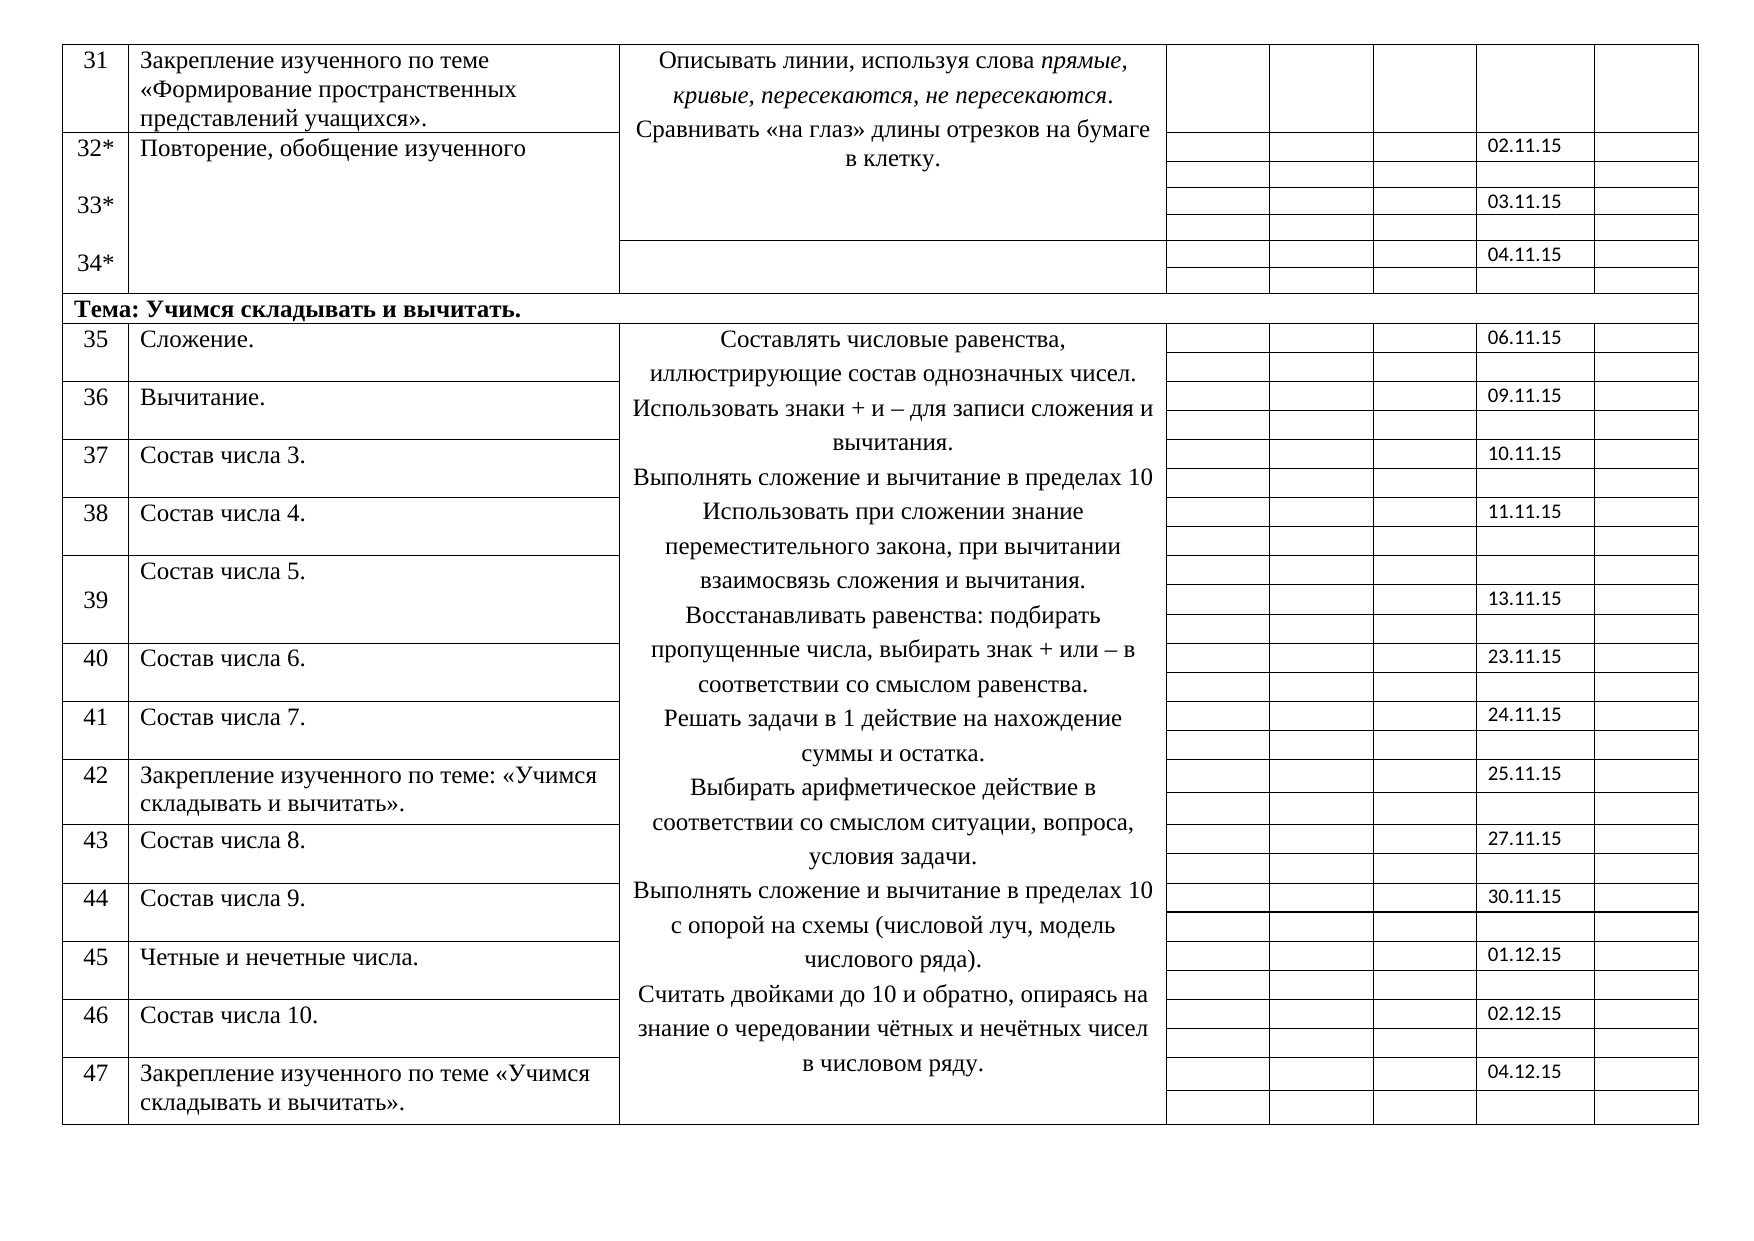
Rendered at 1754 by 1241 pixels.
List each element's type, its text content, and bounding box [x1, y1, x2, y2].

table_cell [1374, 556, 1476, 584]
table_cell [1374, 1000, 1476, 1028]
table_cell [1270, 1091, 1373, 1124]
table_cell 36 [63, 382, 128, 439]
table_cell [1167, 268, 1269, 293]
table_cell [1477, 1091, 1594, 1124]
table_cell [1167, 793, 1269, 824]
table_cell [1270, 825, 1373, 853]
table_cell [1374, 268, 1476, 293]
table_cell Состав числа 9. [129, 884, 619, 941]
table_cell [1167, 854, 1269, 882]
table_cell [1167, 215, 1269, 240]
table_cell Четные и нечетные числа. [129, 942, 619, 999]
table_cell [1270, 971, 1373, 999]
table_cell [1167, 1000, 1269, 1028]
table_cell [1270, 162, 1373, 187]
table_cell [1477, 731, 1594, 759]
table_cell 24.11.15 [1477, 702, 1594, 730]
table_cell 06.11.15 [1477, 324, 1594, 352]
table_cell [1477, 556, 1594, 584]
table_cell [1595, 673, 1698, 701]
table_cell [1477, 1029, 1594, 1057]
table_cell [1167, 644, 1269, 672]
table_cell [1374, 793, 1476, 824]
table_cell 41 [63, 702, 128, 759]
table_cell [1374, 585, 1476, 613]
table_cell [1374, 469, 1476, 497]
table_cell [1374, 162, 1476, 187]
table_cell [1595, 1029, 1698, 1057]
table_cell [1167, 1091, 1269, 1124]
table_cell [1374, 188, 1476, 214]
table_cell [1374, 760, 1476, 792]
table_cell [1270, 188, 1373, 214]
table_cell [1595, 825, 1698, 853]
table_cell Сложение. [129, 324, 619, 381]
table_cell [1270, 673, 1373, 701]
table_cell [1477, 353, 1594, 381]
table_cell [1270, 382, 1373, 410]
table_cell [1595, 498, 1698, 526]
table_cell [1374, 215, 1476, 240]
table_cell [1270, 556, 1373, 584]
table_cell [1595, 1091, 1698, 1124]
table_cell 03.11.15 [1477, 188, 1594, 214]
table_cell [1374, 731, 1476, 759]
table_cell [1270, 942, 1373, 969]
table_cell [1595, 353, 1698, 381]
table_cell 27.11.15 [1477, 825, 1594, 853]
table_cell [1270, 324, 1373, 352]
table_cell [1167, 188, 1269, 214]
table_cell [1374, 1029, 1476, 1057]
table_cell [1167, 469, 1269, 497]
table_cell 43 [63, 825, 128, 882]
table_cell [1595, 731, 1698, 759]
table_cell [1477, 793, 1594, 824]
table_cell [1270, 1029, 1373, 1057]
table_cell [1167, 760, 1269, 792]
table_cell [1167, 1058, 1269, 1090]
table_cell [1477, 162, 1594, 187]
table_cell [1477, 854, 1594, 882]
table_cell [1374, 527, 1476, 555]
table_cell [1595, 162, 1698, 187]
table_cell [1595, 440, 1698, 468]
table_cell [1270, 585, 1373, 613]
table_cell [1595, 1058, 1698, 1090]
table_cell 23.11.15 [1477, 644, 1594, 672]
table_cell 30.11.15 [1477, 884, 1594, 911]
table_cell [1477, 411, 1594, 439]
table_cell [1270, 241, 1373, 267]
table_cell 25.11.15 [1477, 760, 1594, 792]
table_cell 04.12.15 [1477, 1058, 1594, 1090]
table_cell [1477, 268, 1594, 293]
table_cell [1477, 913, 1594, 941]
table_cell 42 [63, 760, 128, 824]
table_cell [1595, 1000, 1698, 1028]
table_cell [1167, 527, 1269, 555]
table_cell 40 [63, 644, 128, 701]
table_cell [1477, 45, 1594, 132]
table_cell [1167, 673, 1269, 701]
table_cell [1270, 527, 1373, 555]
table_cell [1374, 133, 1476, 161]
table_cell 39 [63, 556, 128, 642]
table_cell [1477, 673, 1594, 701]
table_cell [1374, 854, 1476, 882]
table_cell 35 [63, 324, 128, 381]
table_cell 37 [63, 440, 128, 497]
table_cell [1167, 241, 1269, 267]
table_cell 10.11.15 [1477, 440, 1594, 468]
table_cell 04.11.15 [1477, 241, 1594, 267]
table_cell [1270, 469, 1373, 497]
table_cell Состав числа 8. [129, 825, 619, 882]
table_cell [1270, 731, 1373, 759]
table_cell [1374, 1091, 1476, 1124]
table_cell Состав числа 7. [129, 702, 619, 759]
table_cell [1477, 527, 1594, 555]
table_cell [1595, 884, 1698, 911]
table_cell [1595, 133, 1698, 161]
table_cell [1374, 324, 1476, 352]
table_cell [620, 241, 1166, 293]
table_cell [1167, 45, 1269, 132]
table_cell 02.11.15 [1477, 133, 1594, 161]
table_cell [1167, 615, 1269, 642]
table_cell [1270, 1000, 1373, 1028]
table_cell [1595, 268, 1698, 293]
table_cell [1595, 585, 1698, 613]
table_cell [1374, 411, 1476, 439]
table_cell [1595, 942, 1698, 969]
table_cell [1374, 825, 1476, 853]
table_cell [1270, 411, 1373, 439]
table_cell [1167, 411, 1269, 439]
table_cell Составлять числовые равенства, иллюстрирующие состав однозначных чисел. Использовать знаки + и – для записи сложения и вычитания. Выполнять сложение и вычитание в пределах 10 Использовать при сложении знание переместительного закона, при вычитании взаимосвязь сложения и вычитания. Восстанавливать равенства: подбирать пропущенные числа, выбирать знак + или – в соответствии со смыслом равенства. Решать задачи в 1 действие на нахождение суммы и остатка. Выбирать арифметическое действие в соответствии со смыслом ситуации, вопроса, условия задачи. Выполнять сложение и вычитание в пределах 10 с опорой на схемы (числовой луч, модель числового ряда). Считать двойками до 10 и обратно, опираясь на знание о чередовании чётных и нечётных чисел в числовом ряду. [620, 324, 1166, 1124]
table_cell [1595, 854, 1698, 882]
table_cell [1374, 942, 1476, 969]
table_cell [1167, 884, 1269, 911]
table_cell Вычитание. [129, 382, 619, 439]
table_cell [1595, 702, 1698, 730]
table_cell [1595, 382, 1698, 410]
table_cell [1270, 884, 1373, 911]
table_cell Состав числа 3. [129, 440, 619, 497]
table_cell [1595, 215, 1698, 240]
table_cell [1270, 353, 1373, 381]
table_cell 38 [63, 498, 128, 555]
table_cell [1477, 615, 1594, 642]
table_cell [1374, 913, 1476, 941]
table_cell [1270, 854, 1373, 882]
table_cell [1167, 585, 1269, 613]
table_cell Повторение, обобщение изученного [129, 133, 619, 293]
table_cell [1477, 469, 1594, 497]
table_cell [1270, 440, 1373, 468]
table_cell [1167, 556, 1269, 584]
table_cell 02.12.15 [1477, 1000, 1594, 1028]
table_cell 32* 33* 34* [63, 133, 128, 293]
table_cell [1270, 133, 1373, 161]
table_cell [1167, 825, 1269, 853]
table_cell [1167, 1029, 1269, 1057]
table_cell [1595, 188, 1698, 214]
table_cell [1167, 731, 1269, 759]
table_cell Состав числа 10. [129, 1000, 619, 1057]
table_cell [1167, 702, 1269, 730]
table_cell [1595, 469, 1698, 497]
table_cell [1167, 133, 1269, 161]
table_cell Состав числа 5. [129, 556, 619, 642]
table_cell Закрепление изученного по теме: «Учимся складывать и вычитать». [129, 760, 619, 824]
table_cell [1595, 324, 1698, 352]
table_cell [1477, 971, 1594, 999]
table_cell [1167, 971, 1269, 999]
table_cell [1270, 702, 1373, 730]
table_cell [1374, 353, 1476, 381]
table_cell [1167, 913, 1269, 941]
table_cell 45 [63, 942, 128, 999]
table_cell [1374, 971, 1476, 999]
table_cell [1167, 942, 1269, 969]
table_cell [1270, 498, 1373, 526]
table_cell [1374, 382, 1476, 410]
table_cell [1167, 353, 1269, 381]
table_cell [1270, 644, 1373, 672]
table_cell Закрепление изученного по теме «Учимся складывать и вычитать». [129, 1058, 619, 1124]
table_cell 47 [63, 1058, 128, 1124]
table_cell [1374, 241, 1476, 267]
table_cell 01.12.15 [1477, 942, 1594, 969]
table_cell [1270, 1058, 1373, 1090]
table_cell [1167, 498, 1269, 526]
table_cell 13.11.15 [1477, 585, 1594, 613]
table_cell 09.11.15 [1477, 382, 1594, 410]
table_cell [1595, 913, 1698, 941]
table_cell [1374, 884, 1476, 911]
table_cell [1270, 760, 1373, 792]
table_cell [1595, 760, 1698, 792]
table_cell [1167, 162, 1269, 187]
table_cell [1595, 793, 1698, 824]
table_cell [1270, 793, 1373, 824]
table_cell [1595, 527, 1698, 555]
table_cell [1374, 673, 1476, 701]
table_cell [1374, 498, 1476, 526]
table_cell [1477, 215, 1594, 240]
table_cell 11.11.15 [1477, 498, 1594, 526]
table_cell Тема: Учимся складывать и вычитать. [63, 294, 1698, 323]
table_cell Состав числа 4. [129, 498, 619, 555]
table_cell [1374, 1058, 1476, 1090]
table_cell [1374, 615, 1476, 642]
table_cell [1270, 913, 1373, 941]
table_cell Состав числа 6. [129, 644, 619, 701]
table_cell [1595, 971, 1698, 999]
table_cell [1167, 324, 1269, 352]
table_cell [1270, 615, 1373, 642]
table_cell [1167, 440, 1269, 468]
table_cell [1595, 644, 1698, 672]
table_cell [1374, 45, 1476, 132]
table_cell 46 [63, 1000, 128, 1057]
table_cell [1595, 556, 1698, 584]
table_cell 31 [63, 45, 128, 132]
table_cell [1167, 382, 1269, 410]
table_cell [1374, 702, 1476, 730]
table_cell [1374, 644, 1476, 672]
table_cell [1595, 615, 1698, 642]
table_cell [129, 45, 619, 132]
table_cell [1595, 411, 1698, 439]
table_cell [1595, 45, 1698, 132]
table_cell [1270, 215, 1373, 240]
table_cell [1270, 268, 1373, 293]
table_cell [1270, 45, 1373, 132]
table_cell [1374, 440, 1476, 468]
table_cell [1595, 241, 1698, 267]
table_cell 44 [63, 884, 128, 941]
